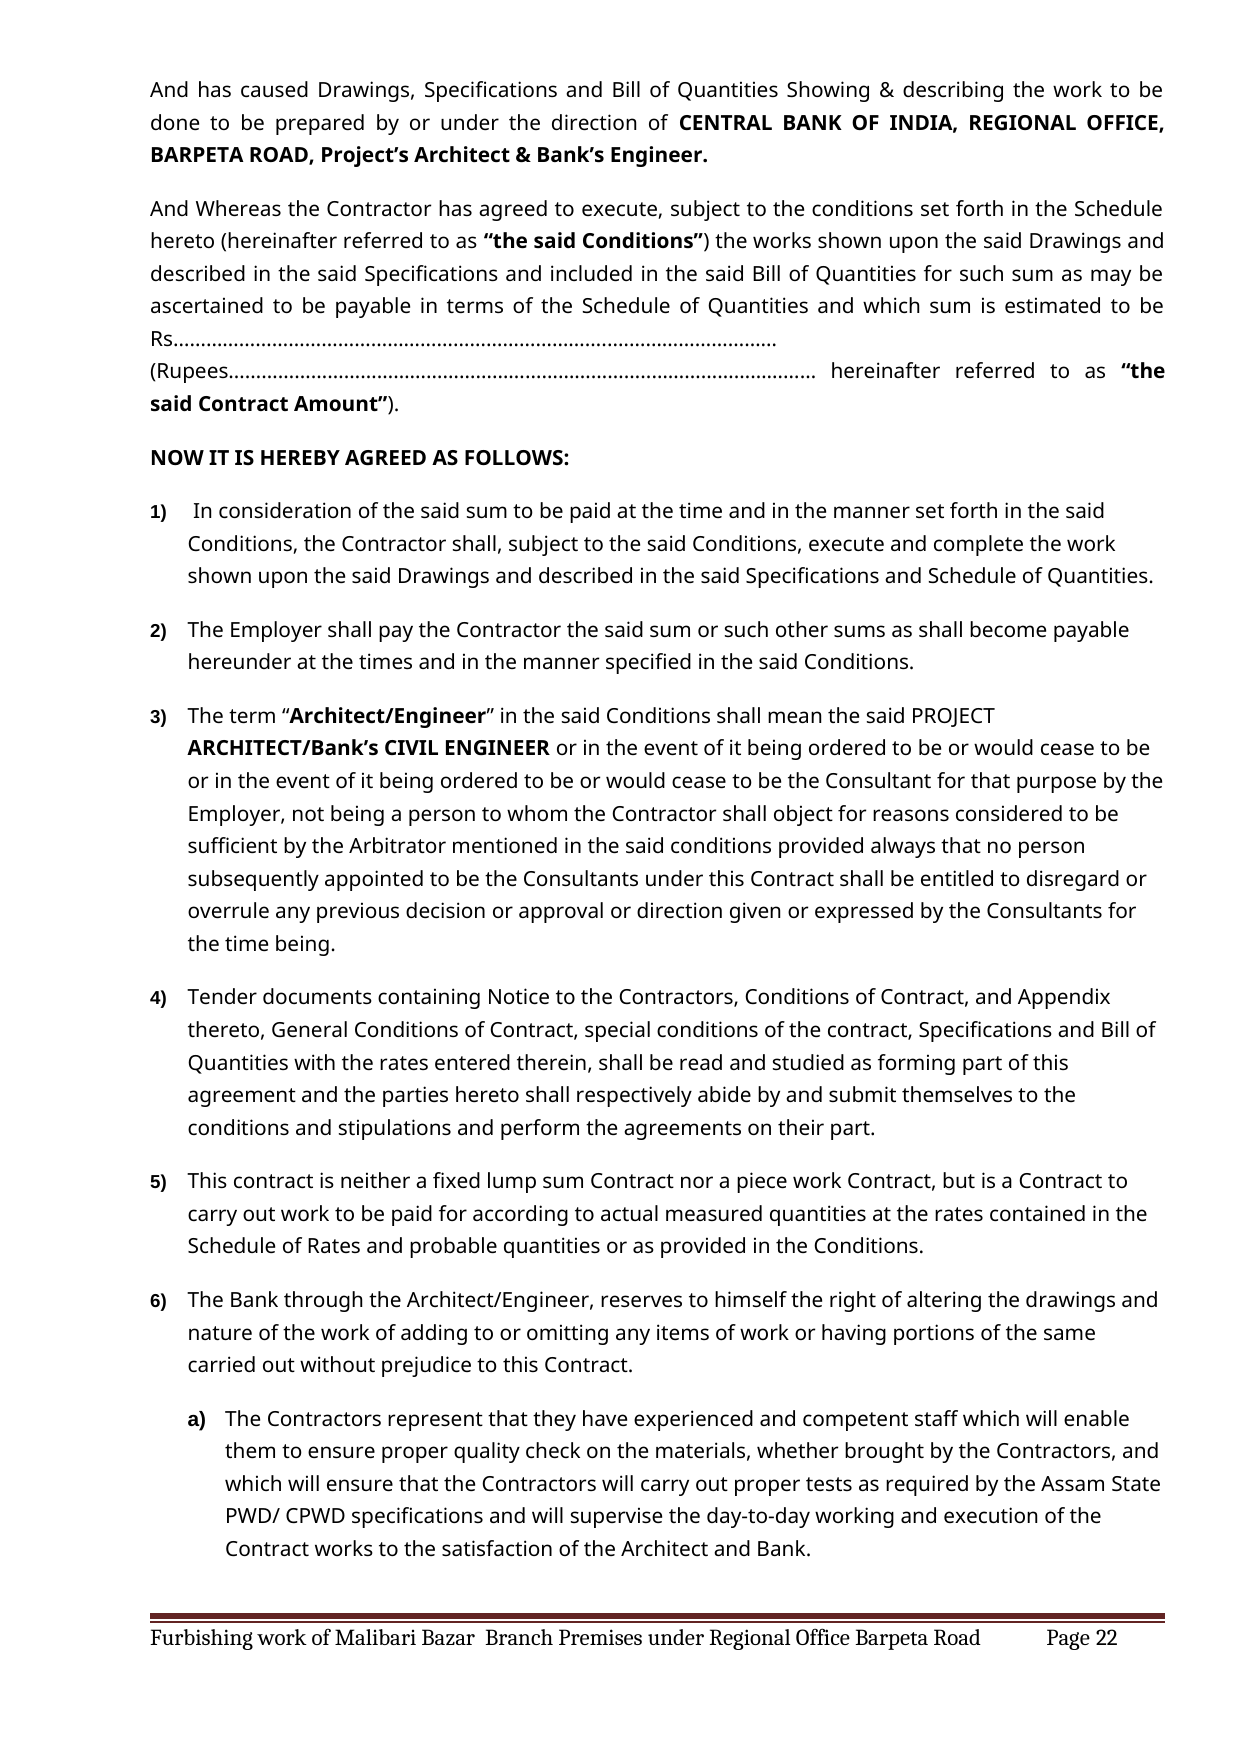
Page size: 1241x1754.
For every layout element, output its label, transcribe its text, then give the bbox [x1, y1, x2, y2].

text And has caused Drawings, Specifications and Bill of Quantities Showing & describing the work to be done to be prepared by or under the direction of CENTRAL BANK OF INDIA, REGIONAL OFFICE, BARPETA ROAD, Project’s Architect & Bank’s Engineer. [150, 75, 1165, 169]
text And Whereas the Contractor has agreed to execute, subject to the conditions set forth in the Schedule hereto (hereinafter referred to as “the said Conditions”) the works shown upon the said Drawings and described in the said Specifications and included in the said Bill of Quantities for such sum as may be ascertained to be payable in terms of the Schedule of Quantities and which sum is estimated to be Rs……………………………………………………………………..………………………… (Rupees…………………………………………………………………..………………………… hereinafter referred to as “the said Contract Amount”). [150, 194, 1165, 418]
text NOW IT IS HEREBY AGREED AS FOLLOWS: [150, 443, 1165, 471]
